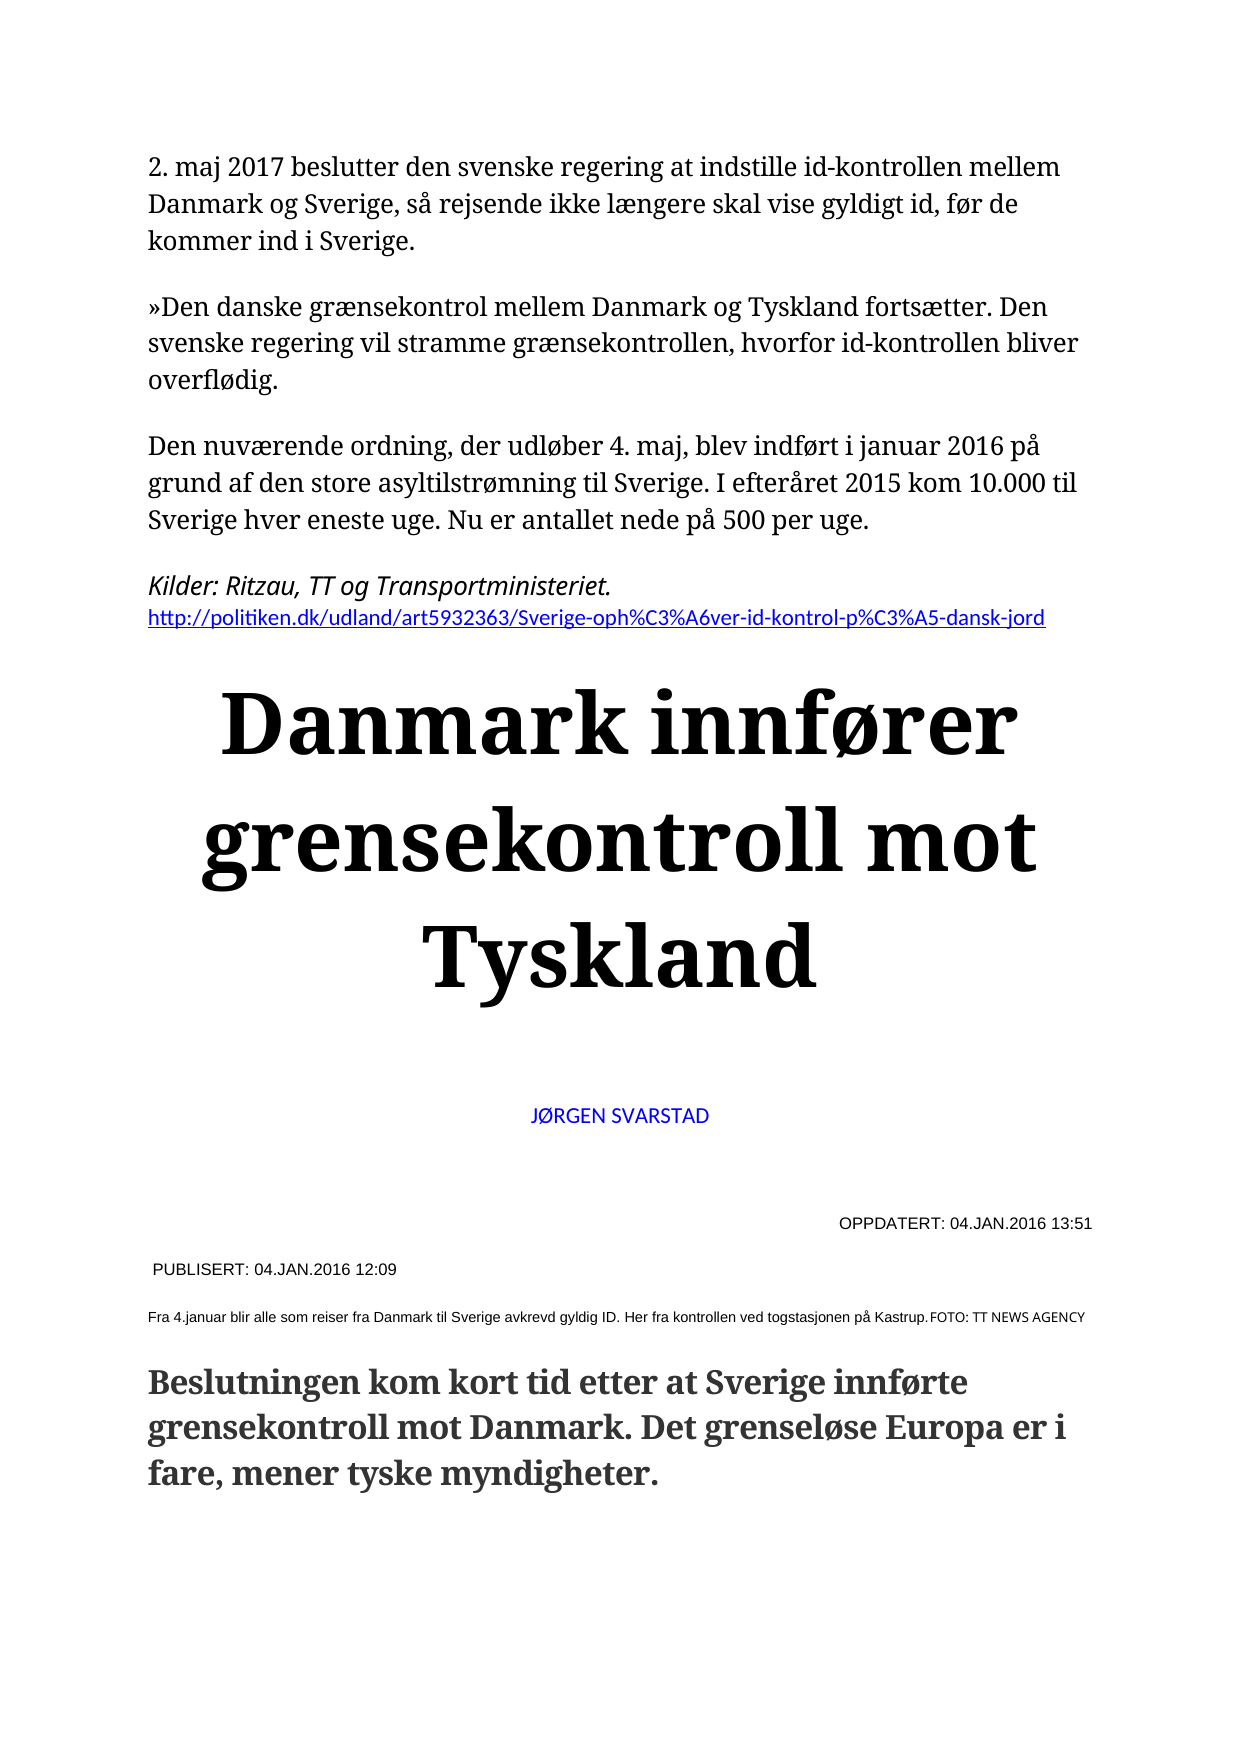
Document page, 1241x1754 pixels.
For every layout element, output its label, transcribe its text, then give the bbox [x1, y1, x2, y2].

text OPPDATERT: 04.JAN.2016 13:51 [148, 1207, 1093, 1233]
text 2. maj 2017 beslutter den svenske regering at indstille id-kontrollen mellem Danmark og Sverige, så rejsende ikke længere skal vise gyldigt id, før de kommer ind i Sverige. [148, 148, 1093, 258]
text Den nuværende ordning, der udløber 4. maj, blev indført i januar 2016 på grund af den store asyltilstrømning til Sverige. I efteråret 2015 kom 10.000 til Sverige hver eneste uge. Nu er antallet nede på 500 per uge. [148, 427, 1093, 537]
text JØRGEN SVARSTAD [148, 1101, 1093, 1129]
text Beslutningen kom kort tid etter at Sverige innførte grensekontroll mot Danmark. Det grenseløse Europa er i fare, mener tyske myndigheter. [148, 1359, 1093, 1495]
text http://politiken.dk/udland/art5932363/Sverige-oph%C3%A6ver-id-kontrol-p%C3%A5-dansk-jord [148, 603, 1093, 631]
text »Den danske grænsekontrol mellem Danmark og Tyskland fortsætter. Den svenske regering vil stramme grænsekontrollen, hvorfor id-kontrollen bliver overflødig. [148, 287, 1093, 397]
text Fra 4.januar blir alle som reiser fra Danmark til Sverige avkrevd gyldig ID. Her fra kontrollen ved togstasjonen på Kastrup.FOTO: TT NEWS AGENCY [148, 1308, 1093, 1327]
text PUBLISERT: 04.JAN.2016 12:09 [148, 1253, 1093, 1279]
text Kilder: Ritzau, TT og Transportministeriet. [148, 566, 1093, 603]
subtitle Danmark innfører grensekontroll mot Tyskland [148, 663, 1093, 1012]
